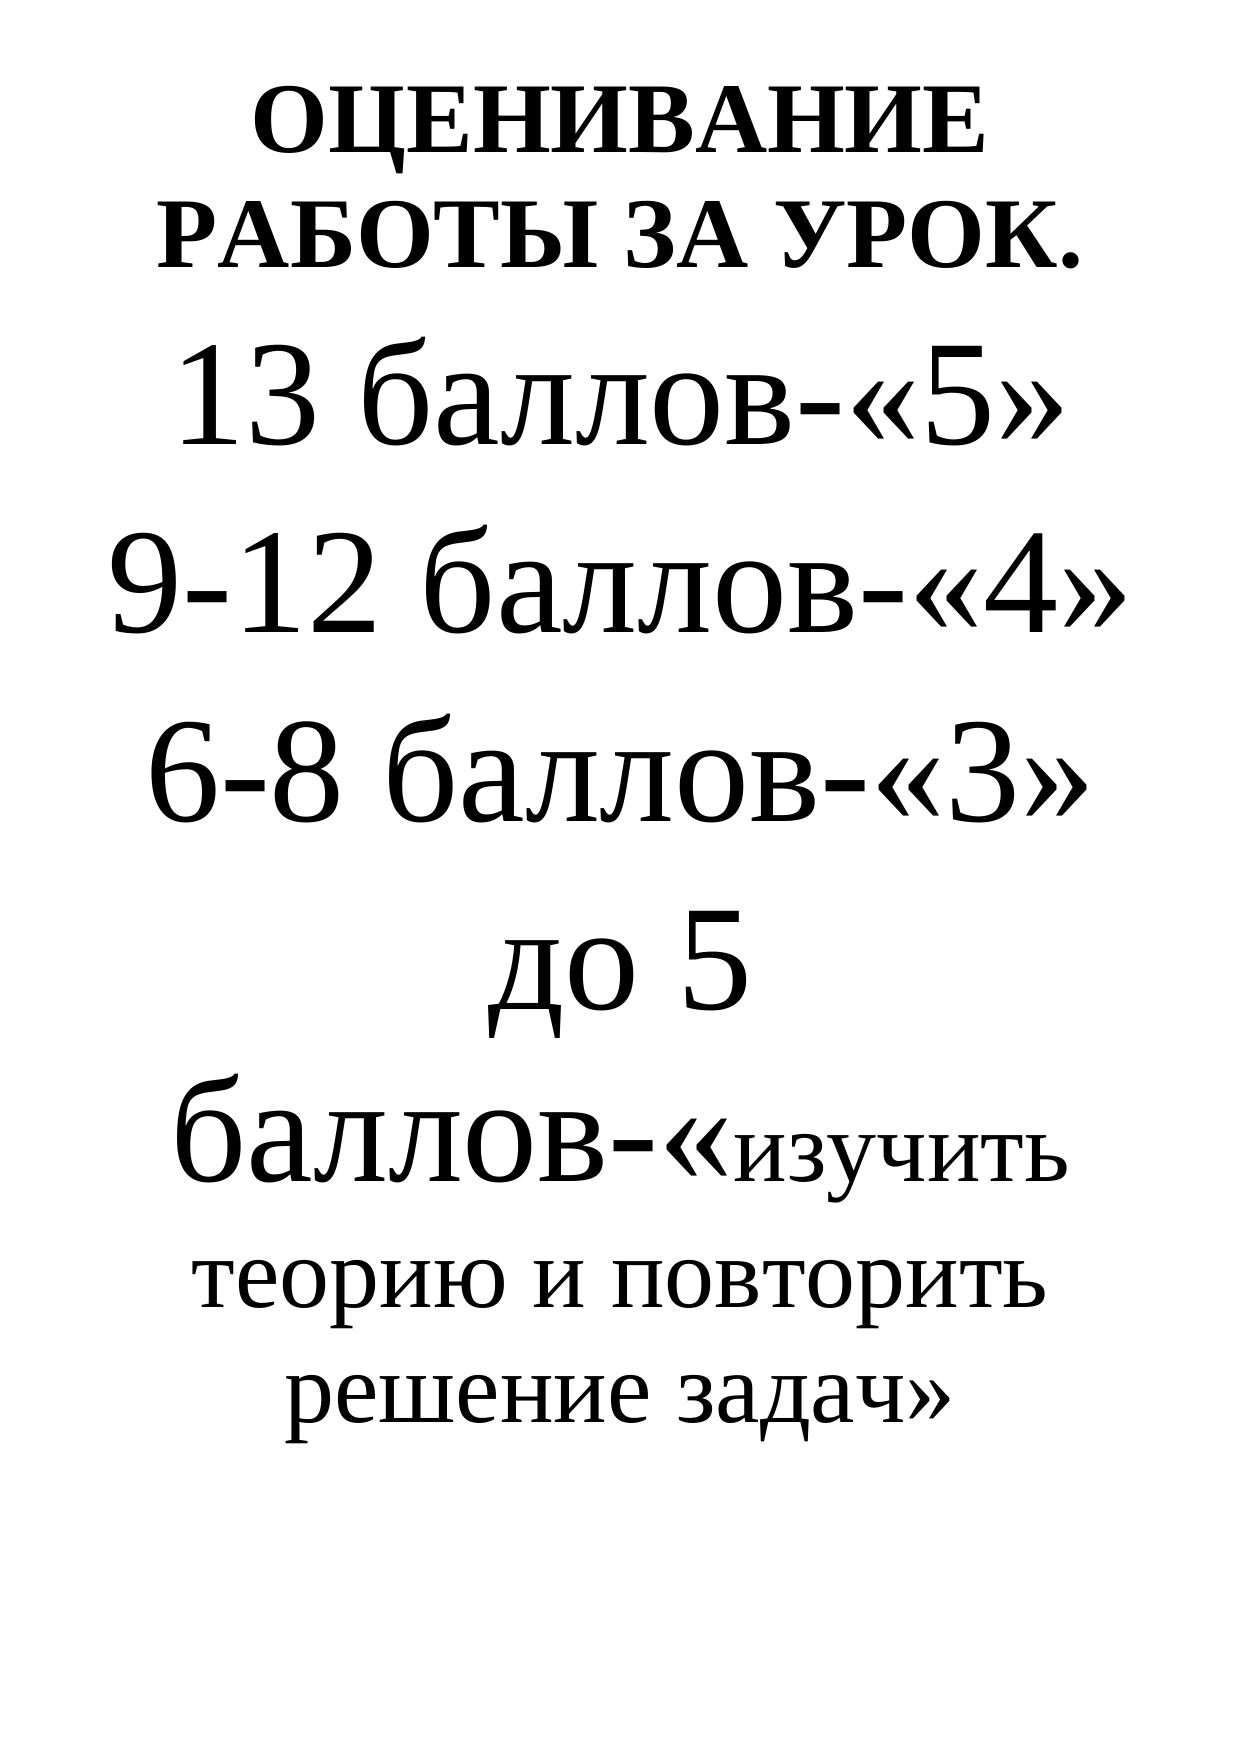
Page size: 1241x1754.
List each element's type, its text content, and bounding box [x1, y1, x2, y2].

text ОЦЕНИВАНИЕ РАБОТЫ ЗА УРОК. [75, 59, 1165, 289]
text 13 баллов-«5» [75, 305, 1165, 477]
text до 5 баллов-«изучить теорию и повторить решение задач» [75, 869, 1165, 1444]
text 6-8 баллов-«3» [75, 681, 1165, 853]
text 9-12 баллов-«4» [75, 493, 1165, 665]
